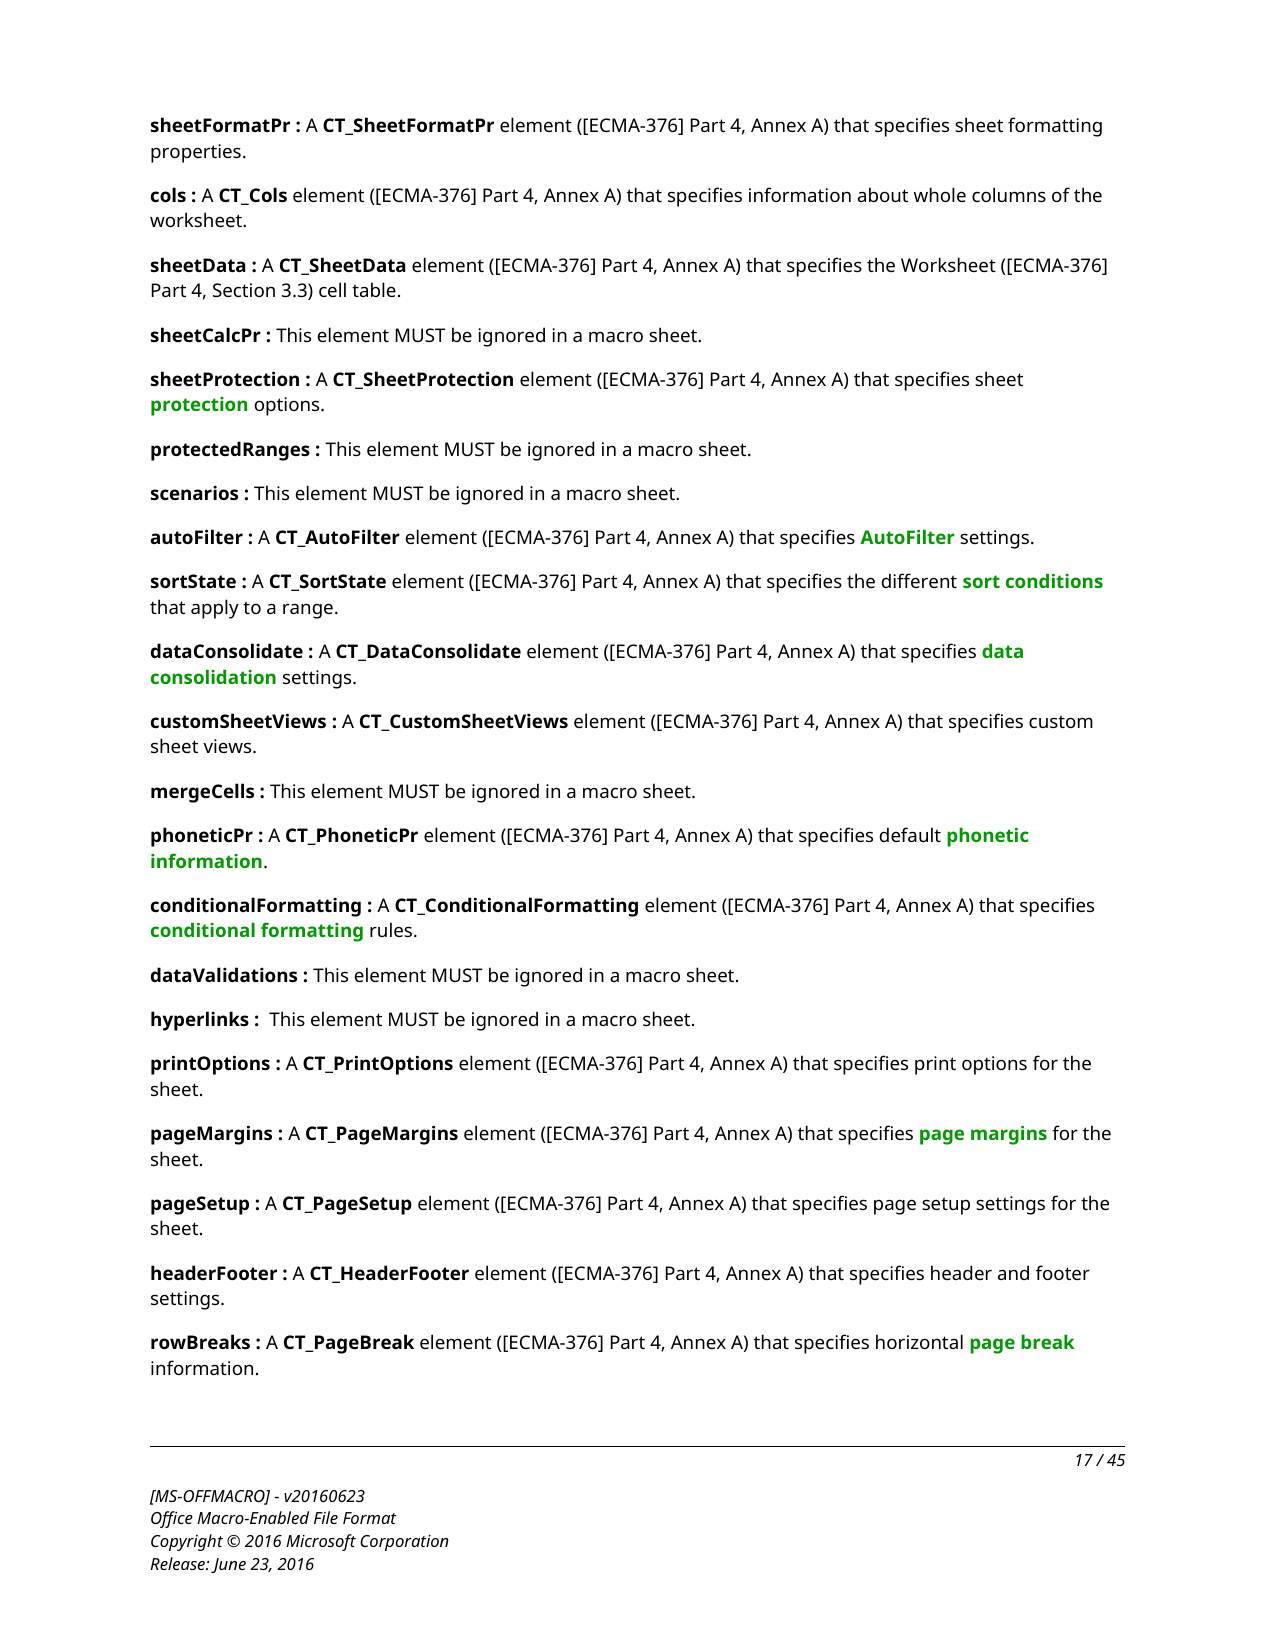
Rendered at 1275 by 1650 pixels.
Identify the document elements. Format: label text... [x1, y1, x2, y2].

text dataConsolidate : A CT_DataConsolidate element ([ECMA-376] Part 4, Annex A) that specifies data consolidation settings. [150, 638, 1125, 689]
text hyperlinks : This element MUST be ignored in a macro sheet. [150, 1006, 1125, 1032]
text sheetProtection : A CT_SheetProtection element ([ECMA-376] Part 4, Annex A) that specifies sheet protection options. [150, 366, 1125, 417]
text dataValidations : This element MUST be ignored in a macro sheet. [150, 962, 1125, 987]
text rowBreaks : A CT_PageBreak element ([ECMA-376] Part 4, Annex A) that specifies horizontal page break information. [150, 1330, 1125, 1381]
text autoFilter : A CT_AutoFilter element ([ECMA-376] Part 4, Annex A) that specifies AutoFilter settings. [150, 524, 1125, 550]
text customSheetViews : A CT_CustomSheetViews element ([ECMA-376] Part 4, Annex A) that specifies custom sheet views. [150, 708, 1125, 759]
text mergeCells : This element MUST be ignored in a macro sheet. [150, 778, 1125, 804]
text sortState : A CT_SortState element ([ECMA-376] Part 4, Annex A) that specifies the different sort conditions that apply to a range. [150, 569, 1125, 620]
text headerFooter : A CT_HeaderFooter element ([ECMA-376] Part 4, Annex A) that specifies header and footer settings. [150, 1260, 1125, 1311]
text scenarios : This element MUST be ignored in a macro sheet. [150, 480, 1125, 506]
text phoneticPr : A CT_PhoneticPr element ([ECMA-376] Part 4, Annex A) that specifies default phonetic information. [150, 822, 1125, 873]
text printOptions : A CT_PrintOptions element ([ECMA-376] Part 4, Annex A) that specifies print options for the sheet. [150, 1051, 1125, 1102]
text sheetFormatPr : A CT_SheetFormatPr element ([ECMA-376] Part 4, Annex A) that specifies sheet formatting properties. [150, 112, 1125, 163]
text protectedRanges : This element MUST be ignored in a macro sheet. [150, 436, 1125, 461]
text pageMargins : A CT_PageMargins element ([ECMA-376] Part 4, Annex A) that specifies page margins for the sheet. [150, 1120, 1125, 1171]
text sheetCalcPr : This element MUST be ignored in a macro sheet. [150, 322, 1125, 347]
text cols : A CT_Cols element ([ECMA-376] Part 4, Annex A) that specifies information about whole columns of the worksheet. [150, 182, 1125, 233]
text sheetData : A CT_SheetData element ([ECMA-376] Part 4, Annex A) that specifies the Worksheet ([ECMA-376] Part 4, Section 3.3) cell table. [150, 252, 1125, 303]
text pageSetup : A CT_PageSetup element ([ECMA-376] Part 4, Annex A) that specifies page setup settings for the sheet. [150, 1190, 1125, 1241]
text conditionalFormatting : A CT_ConditionalFormatting element ([ECMA-376] Part 4, Annex A) that specifies conditional formatting rules. [150, 892, 1125, 943]
